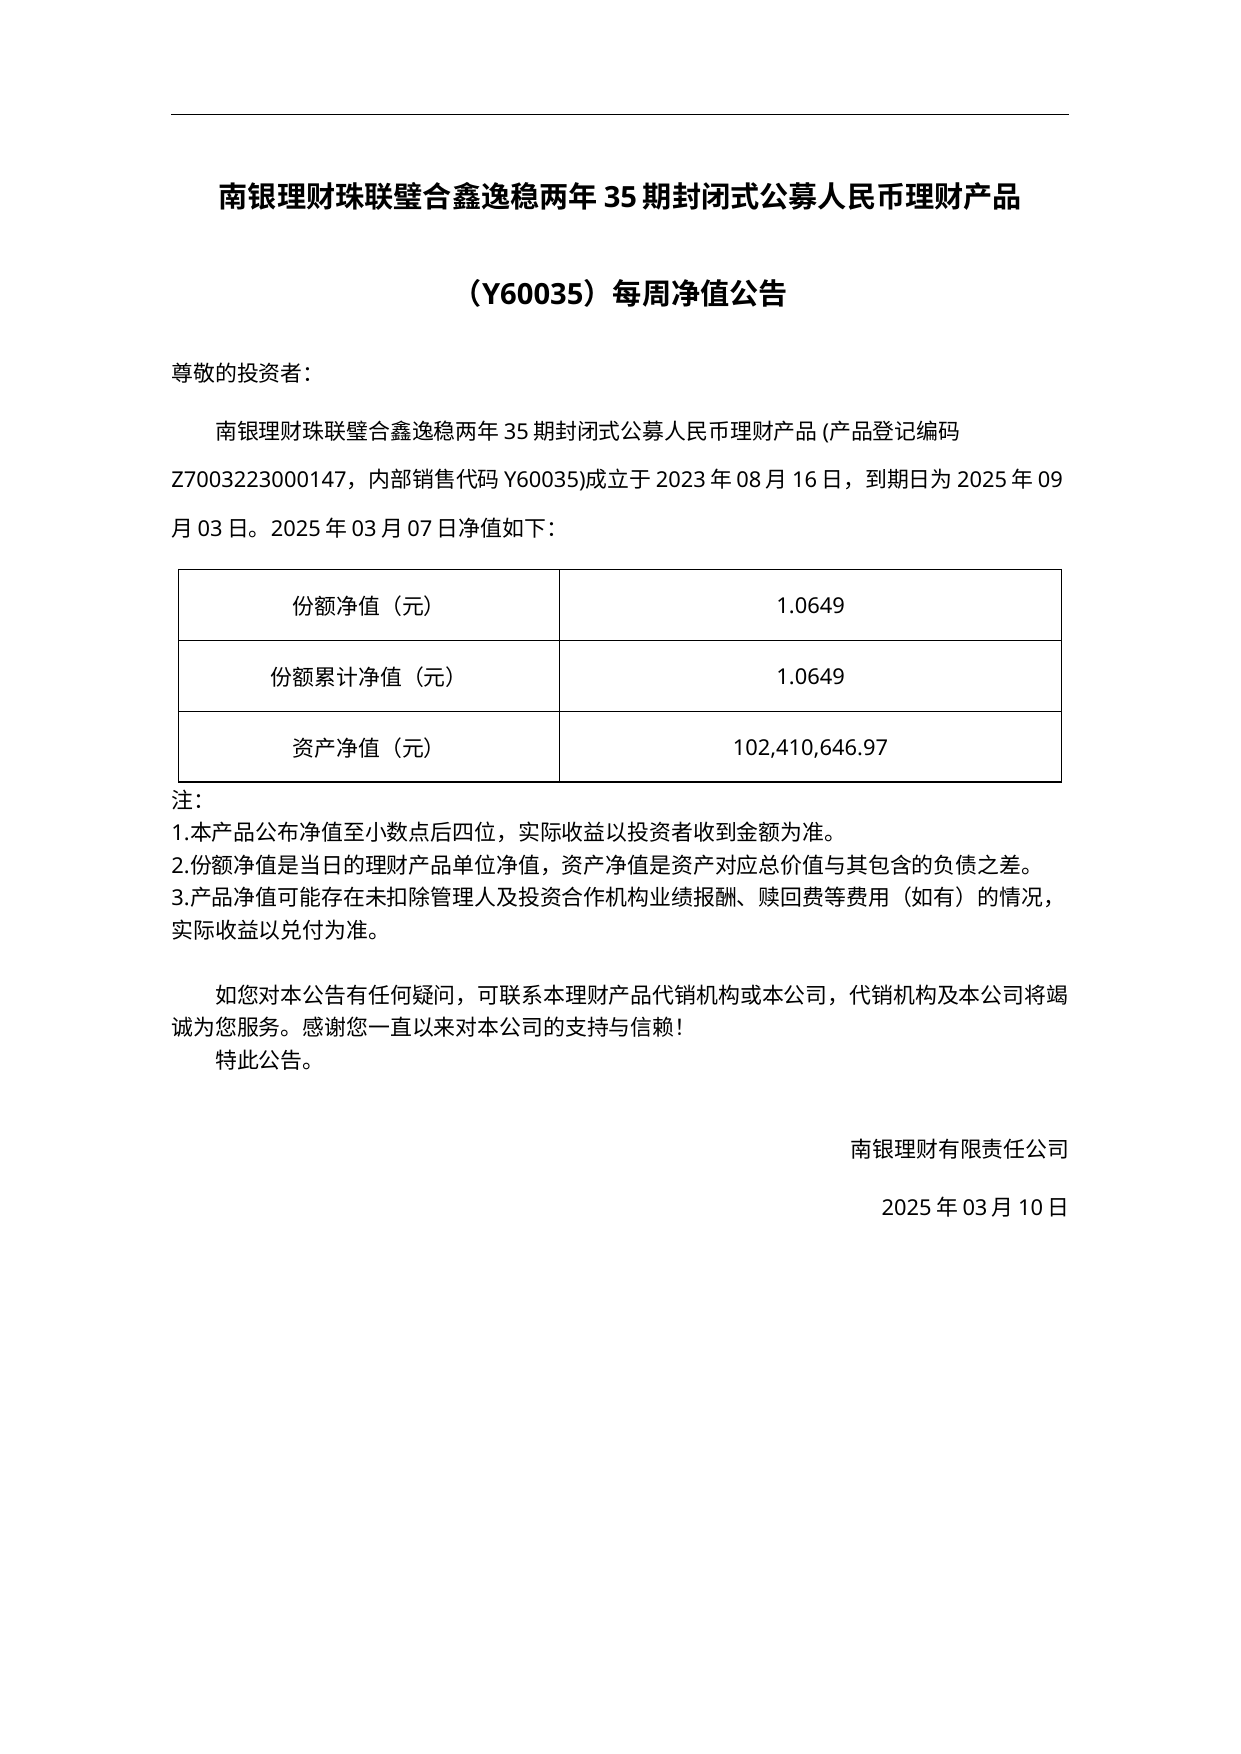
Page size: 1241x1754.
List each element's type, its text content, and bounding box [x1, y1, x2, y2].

table_cell 资产净值（元） [179, 712, 559, 781]
text 2025年03月10日 [171, 1190, 1069, 1222]
text 如您对本公告有任何疑问，可联系本理财产品代销机构或本公司，代销机构及本公司将竭诚为您服务。感谢您一直以来对本公司的支持与信赖！ [171, 977, 1069, 1042]
text 3.产品净值可能存在未扣除管理人及投资合作机构业绩报酬、赎回费等费用（如有）的情况，实际收益以兑付为准。 [171, 880, 1069, 945]
table_header 份额净值（元） [179, 570, 559, 640]
text 南银理财珠联璧合鑫逸稳两年35期封闭式公募人民币理财产品（Y60035）每周净值公告 [171, 162, 1069, 324]
text 尊敬的投资者： [171, 355, 1069, 388]
text 1.本产品公布净值至小数点后四位，实际收益以投资者收到金额为准。 [171, 815, 1069, 847]
table_cell 份额累计净值（元） [179, 641, 559, 711]
text 南银理财有限责任公司 [171, 1132, 1069, 1164]
table_header 1.0649 [560, 570, 1061, 640]
text 南银理财珠联璧合鑫逸稳两年35期封闭式公募人民币理财产品 (产品登记编码Z7003223000147，内部销售代码Y60035)成立于2023年08月16日，到期日为2025年09月03日。2025年03月07日净值如下： [171, 413, 1069, 543]
table_cell 102,410,646.97 [560, 712, 1061, 781]
text 注： [171, 782, 1069, 815]
text 特此公告。 [171, 1042, 1069, 1075]
table_cell 1.0649 [560, 641, 1061, 711]
text 2.份额净值是当日的理财产品单位净值，资产净值是资产对应总价值与其包含的负债之差。 [171, 847, 1069, 880]
